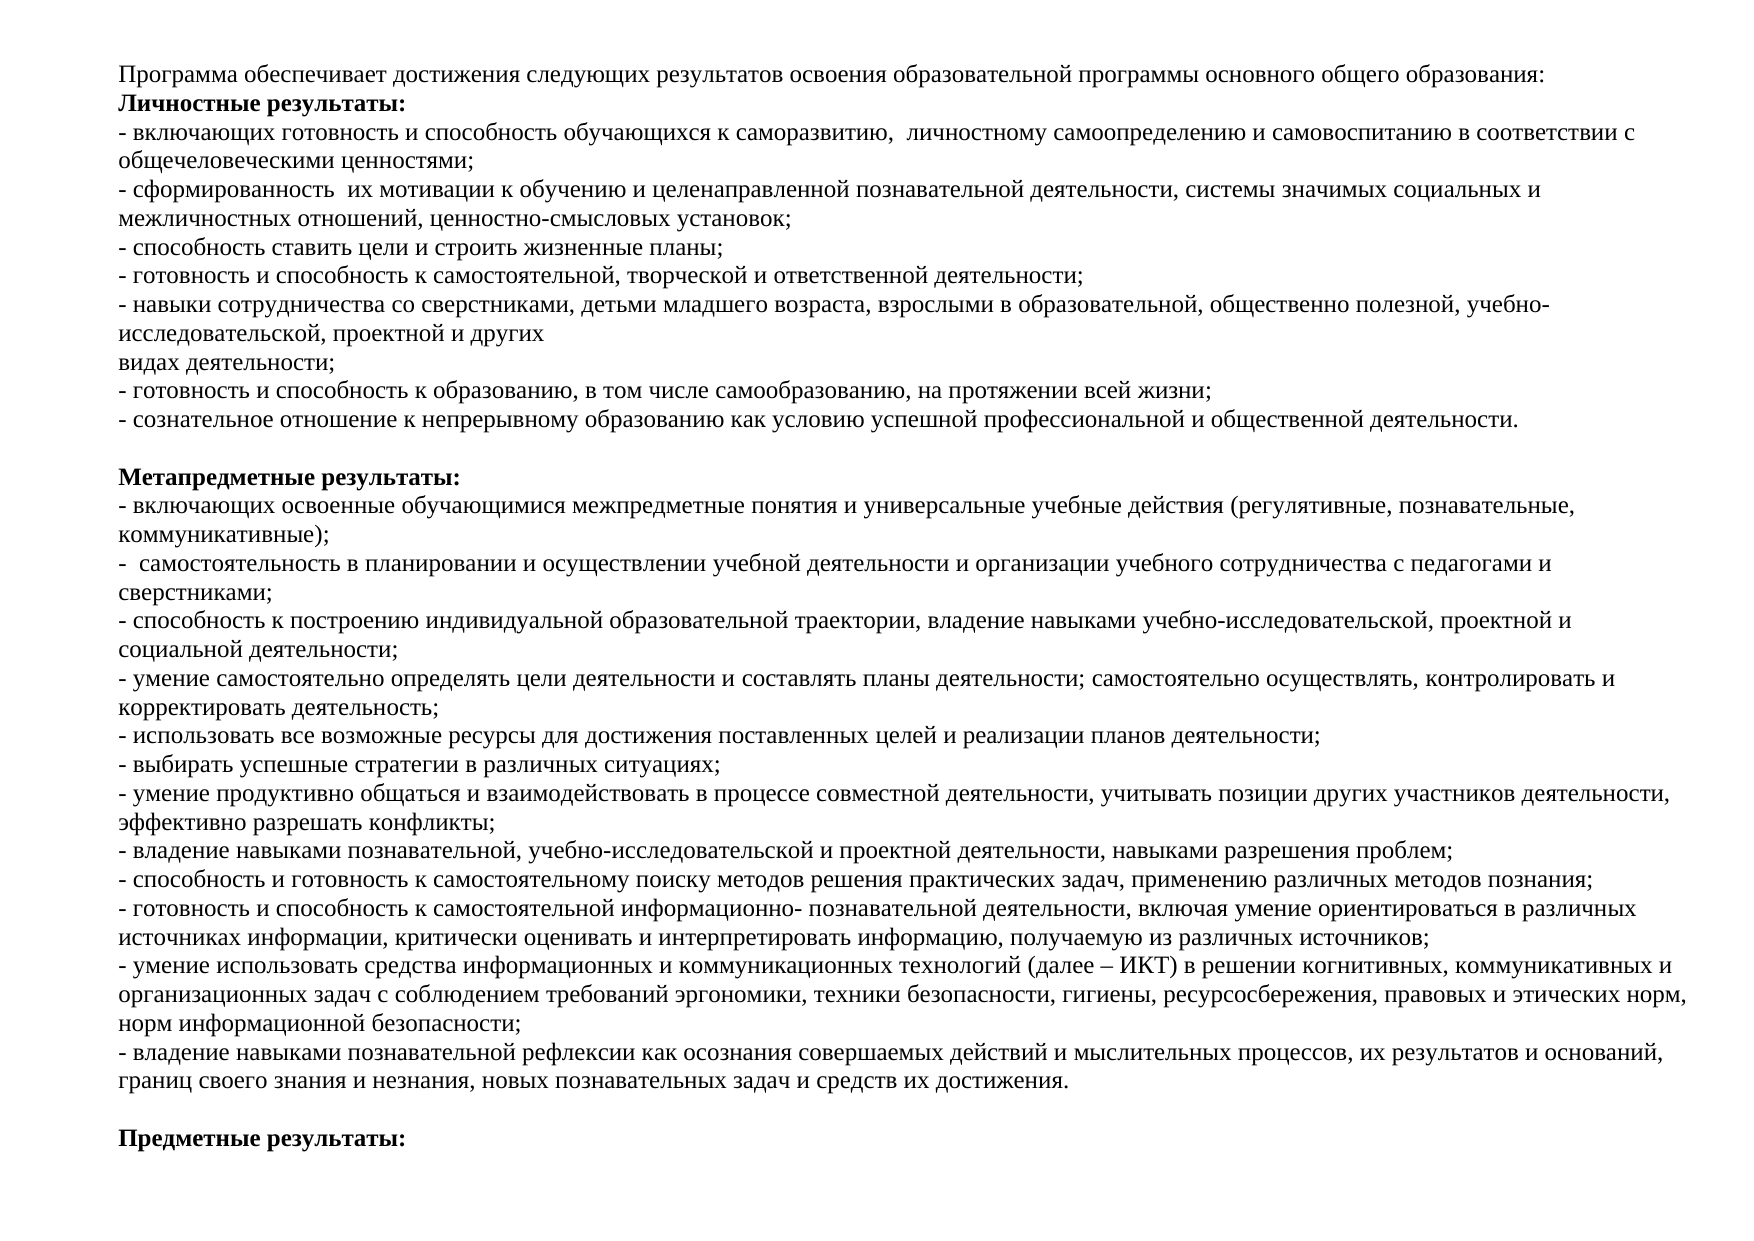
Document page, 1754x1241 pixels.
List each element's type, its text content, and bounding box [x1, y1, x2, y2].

text - умение самостоятельно определять цели деятельности и составлять планы деятельности; самостоятельно осуществлять, контролировать и корректировать деятельность; [118, 663, 1695, 720]
text Предметные результаты: [118, 1123, 1695, 1152]
text - готовность и способность к самостоятельной, творческой и ответственной деятельности; [118, 260, 1695, 289]
text - сформированность их мотивации к обучению и целенаправленной познавательной деятельности, системы значимых социальных и межличностных отношений, ценностно-смысловых установок; [118, 174, 1695, 232]
text - владение навыками познавательной рефлексии как осознания совершаемых действий и мыслительных процессов, их результатов и оснований, границ своего знания и незнания, новых познавательных задач и средств их достижения. [118, 1037, 1695, 1094]
text - включающих готовность и способность обучающихся к саморазвитию, личностному самоопределению и самовоспитанию в соответствии с общечеловеческими ценностями; [118, 117, 1695, 174]
text - готовность и способность к образованию, в том числе самообразованию, на протяжении всей жизни; [118, 375, 1695, 404]
text - владение навыками познавательной, учебно-исследовательской и проектной деятельности, навыками разрешения проблем; [118, 835, 1695, 864]
text - включающих освоенные обучающимися межпредметные понятия и универсальные учебные действия (регулятивные, познавательные, коммуникативные); [118, 490, 1695, 548]
text - использовать все возможные ресурсы для достижения поставленных целей и реализации планов деятельности; [118, 720, 1695, 749]
text - умение использовать средства информационных и коммуникационных технологий (далее – ИКТ) в решении когнитивных, коммуникативных и организационных задач с соблюдением требований эргономики, техники безопасности, гигиены, ресурсосбережения, правовых и этических норм, норм информационной безопасности; [118, 950, 1695, 1037]
text - способность ставить цели и строить жизненные планы; [118, 232, 1695, 260]
text Программа обеспечивает достижения следующих результатов освоения образовательной программы основного общего образования: [118, 59, 1695, 88]
text - навыки сотрудничества со сверстниками, детьми младшего возраста, взрослыми в образовательной, общественно полезной, учебно-исследовательской, проектной и других [118, 289, 1695, 347]
text - сознательное отношение к непрерывному образованию как условию успешной профессиональной и общественной деятельности. [118, 404, 1695, 433]
text - самостоятельность в планировании и осуществлении учебной деятельности и организации учебного сотрудничества с педагогами и сверстниками; [118, 548, 1695, 605]
text - способность и готовность к самостоятельному поиску методов решения практических задач, применению различных методов познания; [118, 864, 1695, 893]
text - готовность и способность к самостоятельной информационно- познавательной деятельности, включая умение ориентироваться в различных источниках информации, критически оценивать и интерпретировать информацию, получаемую из различных источников; [118, 893, 1695, 950]
text Метапредметные результаты: [118, 462, 1695, 490]
text - способность к построению индивидуальной образовательной траектории, владение навыками учебно-исследовательской, проектной и социальной деятельности; [118, 605, 1695, 663]
text видах деятельности; [118, 347, 1695, 375]
text - умение продуктивно общаться и взаимодействовать в процессе совместной деятельности, учитывать позиции других участников деятельности, эффективно разрешать конфликты; [118, 778, 1695, 835]
text - выбирать успешные стратегии в различных ситуациях; [118, 749, 1695, 778]
text Личностные результаты: [118, 88, 1695, 117]
